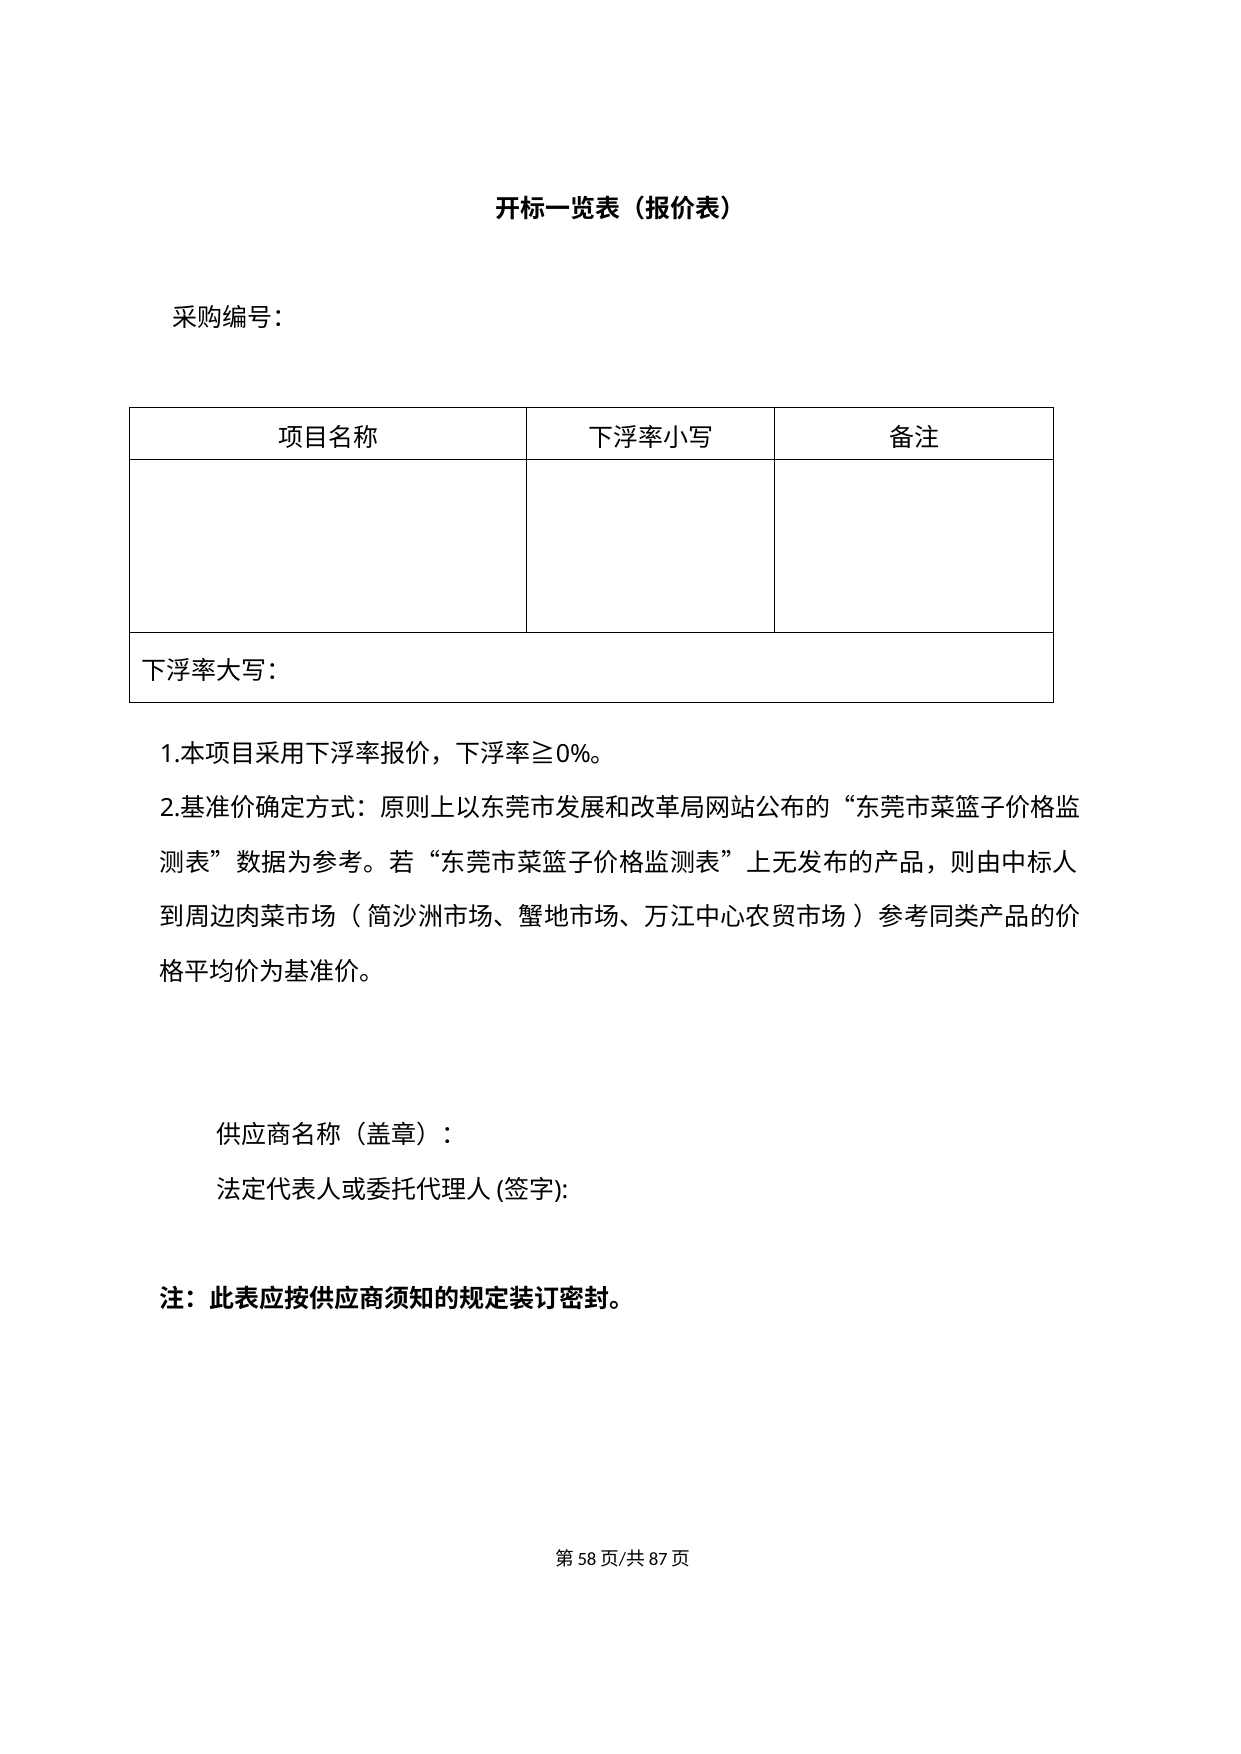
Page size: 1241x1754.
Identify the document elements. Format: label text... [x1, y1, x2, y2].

text 供应商名称（盖章）： [216, 1106, 1081, 1160]
text 注：此表应按供应商须知的规定装订密封。 [159, 1269, 1081, 1323]
table_cell [130, 460, 526, 632]
table_header 备注 [775, 408, 1053, 459]
list 1.本项目采用下浮率报价，下浮率≧0%。 [159, 397, 1081, 779]
table_cell [527, 460, 774, 632]
table_cell 下浮率大写： [130, 633, 1053, 702]
text 法定代表人或委托代理人 (签字): [216, 1160, 1081, 1214]
text 开标一览表（报价表） [159, 179, 1081, 234]
list 2.基准价确定方式：原则上以东莞市发展和改革局网站公布的“东莞市菜篮子价格监测表”数据为参考。若“东莞市菜篮子价格监测表”上无发布的产品，则由中标人到周边肉菜市场（ 简沙洲市场、蟹地市场、万江中心农贸市场 ）参考同类产品的价格平均价为基准价。 [159, 779, 1081, 997]
table_header 项目名称 [130, 408, 526, 459]
table_cell [775, 460, 1053, 632]
table_header 下浮率小写 [527, 408, 774, 459]
text 采购编号： [159, 288, 1081, 343]
